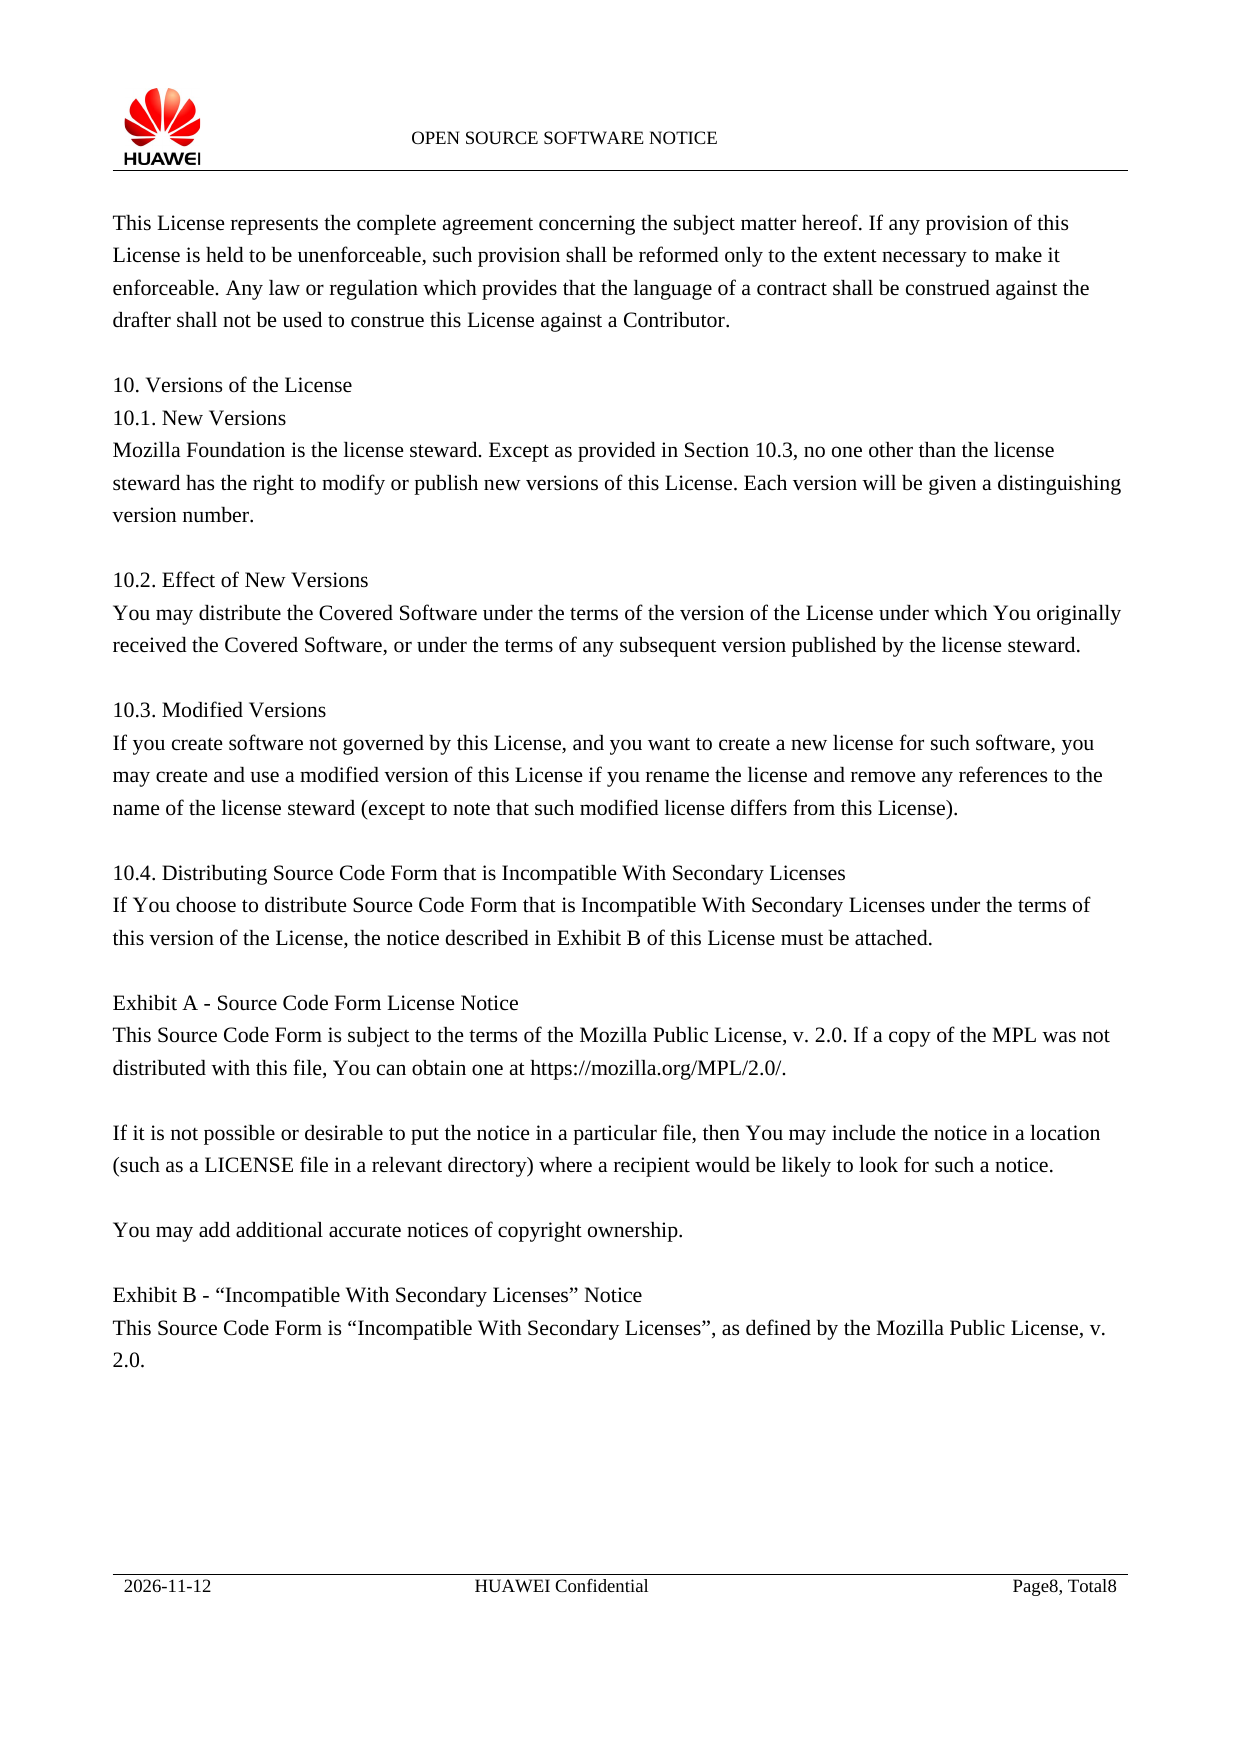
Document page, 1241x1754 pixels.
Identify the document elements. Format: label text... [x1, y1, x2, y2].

picture [124, 88, 201, 165]
